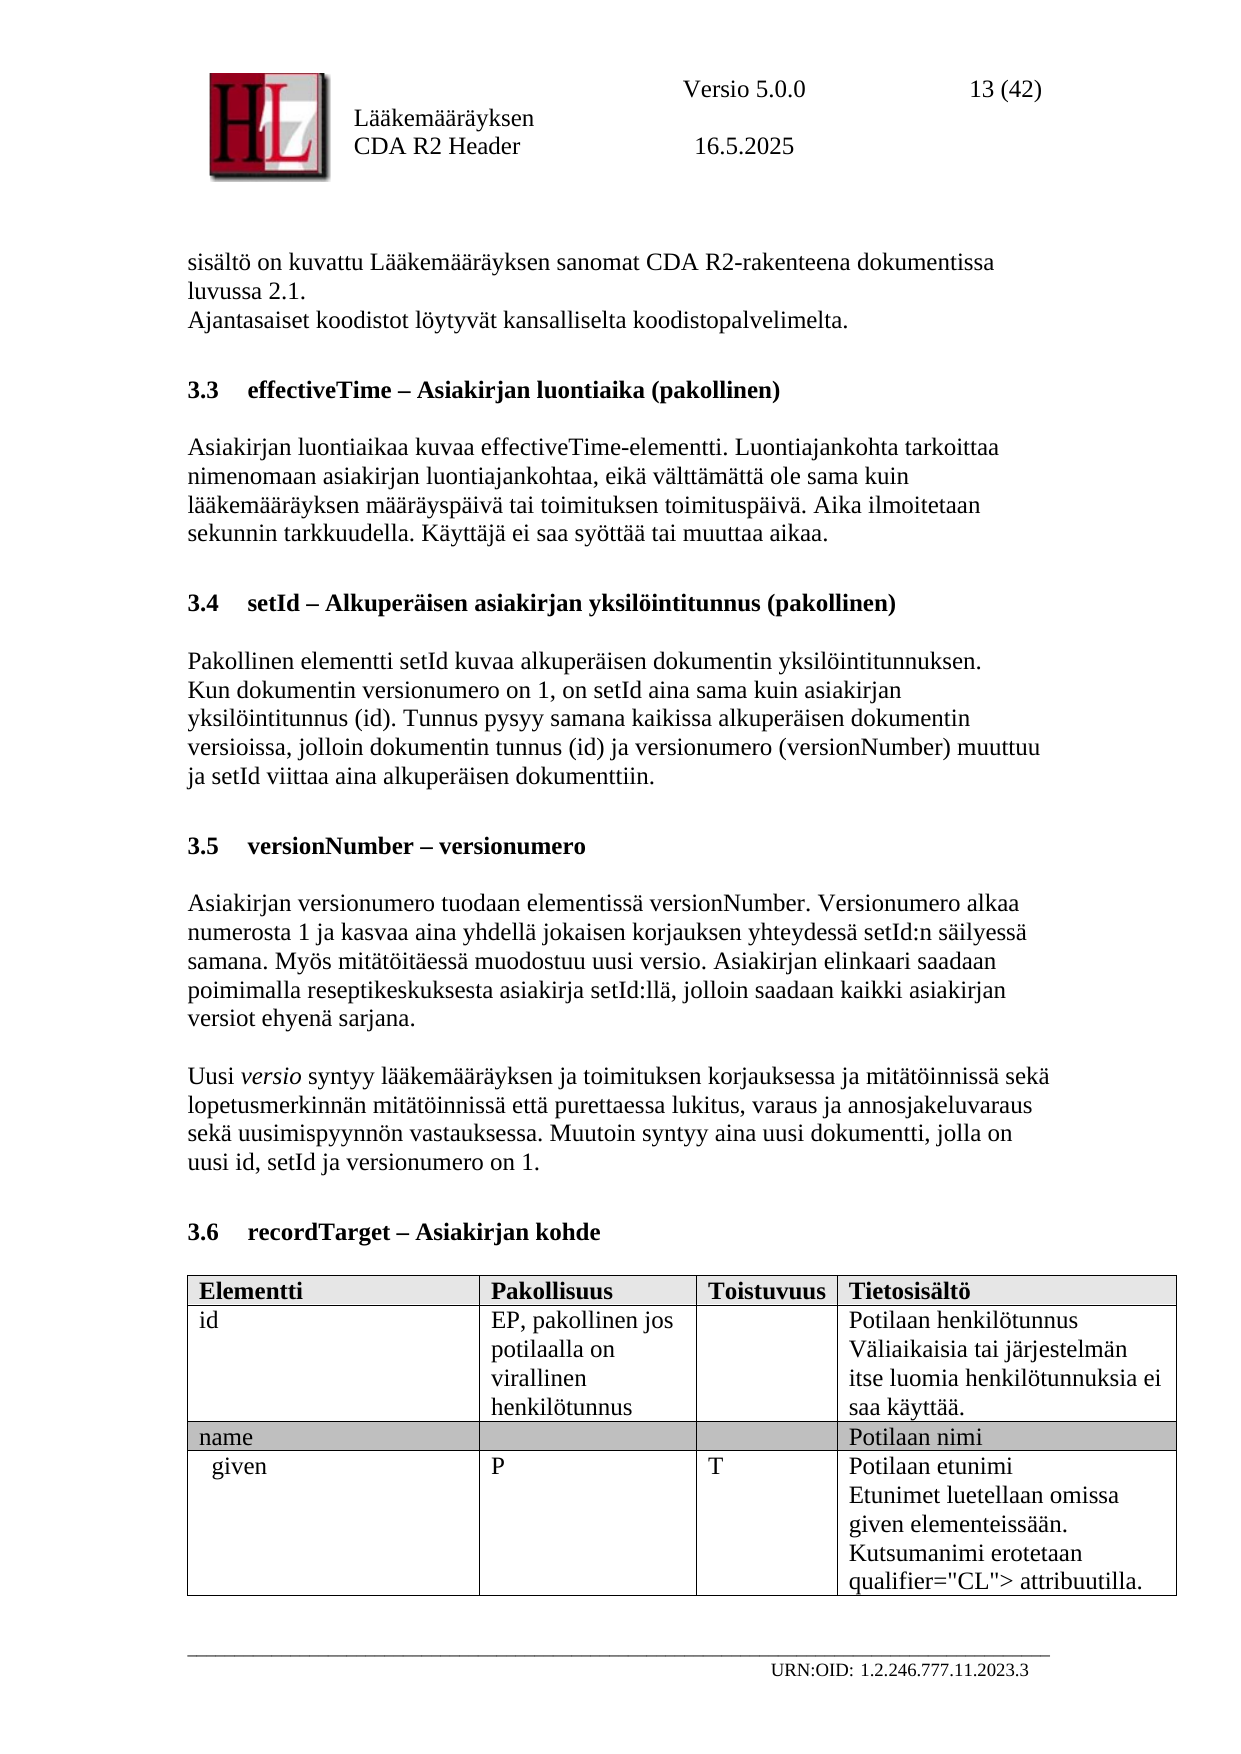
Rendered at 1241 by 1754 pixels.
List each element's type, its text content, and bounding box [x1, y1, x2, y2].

table_cell Potilaan nimi [838, 1422, 1176, 1450]
table_cell Potilaan henkilötunnus Väliaikaisia tai järjestelmän itse luomia henkilötunnuksia ei saa käyttää. [838, 1306, 1176, 1421]
picture [209, 73, 332, 182]
table_cell P [480, 1451, 696, 1595]
table_cell [480, 1422, 696, 1450]
text Kun dokumentin versionumero on 1, on setId aina sama kuin asiakirjan yksilöintitunnus (id). Tunnus pysyy samana kaikissa alkuperäisen dokumentin versioissa, jolloin dokumentin tunnus (id) ja versionumero (versionNumber) muuttuu ja setId viittaa aina alkuperäisen dokumenttiin. [187, 675, 1053, 790]
table_header Elementti [188, 1276, 479, 1304]
text Ajantasaiset koodistot löytyvät kansalliselta koodistopalvelimelta. [187, 305, 1053, 333]
subtitle setId – Alkuperäisen asiakirjan yksilöintitunnus (pakollinen) [187, 588, 1053, 617]
table_cell [697, 1422, 837, 1450]
text Pakollinen elementti setId kuvaa alkuperäisen dokumentin yksilöintitunnuksen. [187, 646, 1053, 675]
subtitle effectiveTime – Asiakirjan luontiaika (pakollinen) [187, 375, 1053, 403]
table_header Toistuvuus [697, 1276, 837, 1304]
table_header Tietosisältö [838, 1276, 1176, 1304]
table_cell Potilaan etunimi Etunimet luetellaan omissa given elementeissään. Kutsumanimi erotetaan qualifier="CL"> attribuutilla. [838, 1451, 1176, 1595]
text Asiakirjan versionumero tuodaan elementissä versionNumber. Versionumero alkaa numerosta 1 ja kasvaa aina yhdellä jokaisen korjauksen yhteydessä setId:n säilyessä samana. Myös mitätöitäessä muodostuu uusi versio. Asiakirjan elinkaari saadaan poimimalla reseptikeskuksesta asiakirja setId:llä, jolloin saadaan kaikki asiakirjan versiot ehyenä sarjana. [187, 888, 1053, 1032]
subtitle recordTarget – Asiakirjan kohde [187, 1217, 1053, 1246]
table_header Pakollisuus [480, 1276, 696, 1304]
table_cell T [697, 1451, 837, 1595]
text Asiakirjan luontiaikaa kuvaa effectiveTime-elementti. Luontiajankohta tarkoittaa nimenomaan asiakirjan luontiajankohtaa, eikä välttämättä ole sama kuin lääkemääräyksen määräyspäivä tai toimituksen toimituspäivä. Aika ilmoitetaan sekunnin tarkkuudella. Käyttäjä ei saa syöttää tai muuttaa aikaa. [187, 432, 1053, 547]
table_cell EP, pakollinen jos potilaalla on virallinen henkilötunnus [480, 1306, 696, 1421]
text Uusi versio syntyy lääkemääräyksen ja toimituksen korjauksessa ja mitätöinnissä sekä lopetusmerkinnän mitätöinnissä että purettaessa lukitus, varaus ja annosjakeluvaraus sekä uusimispyynnön vastauksessa. Muutoin syntyy aina uusi dokumentti, jolla on uusi id, setId ja versionumero on 1. [187, 1061, 1053, 1176]
table_cell [697, 1306, 837, 1421]
table_cell name [188, 1422, 479, 1450]
table_cell given [188, 1451, 479, 1595]
subtitle versionNumber – versionumero [187, 831, 1053, 860]
table_cell id [188, 1306, 479, 1421]
